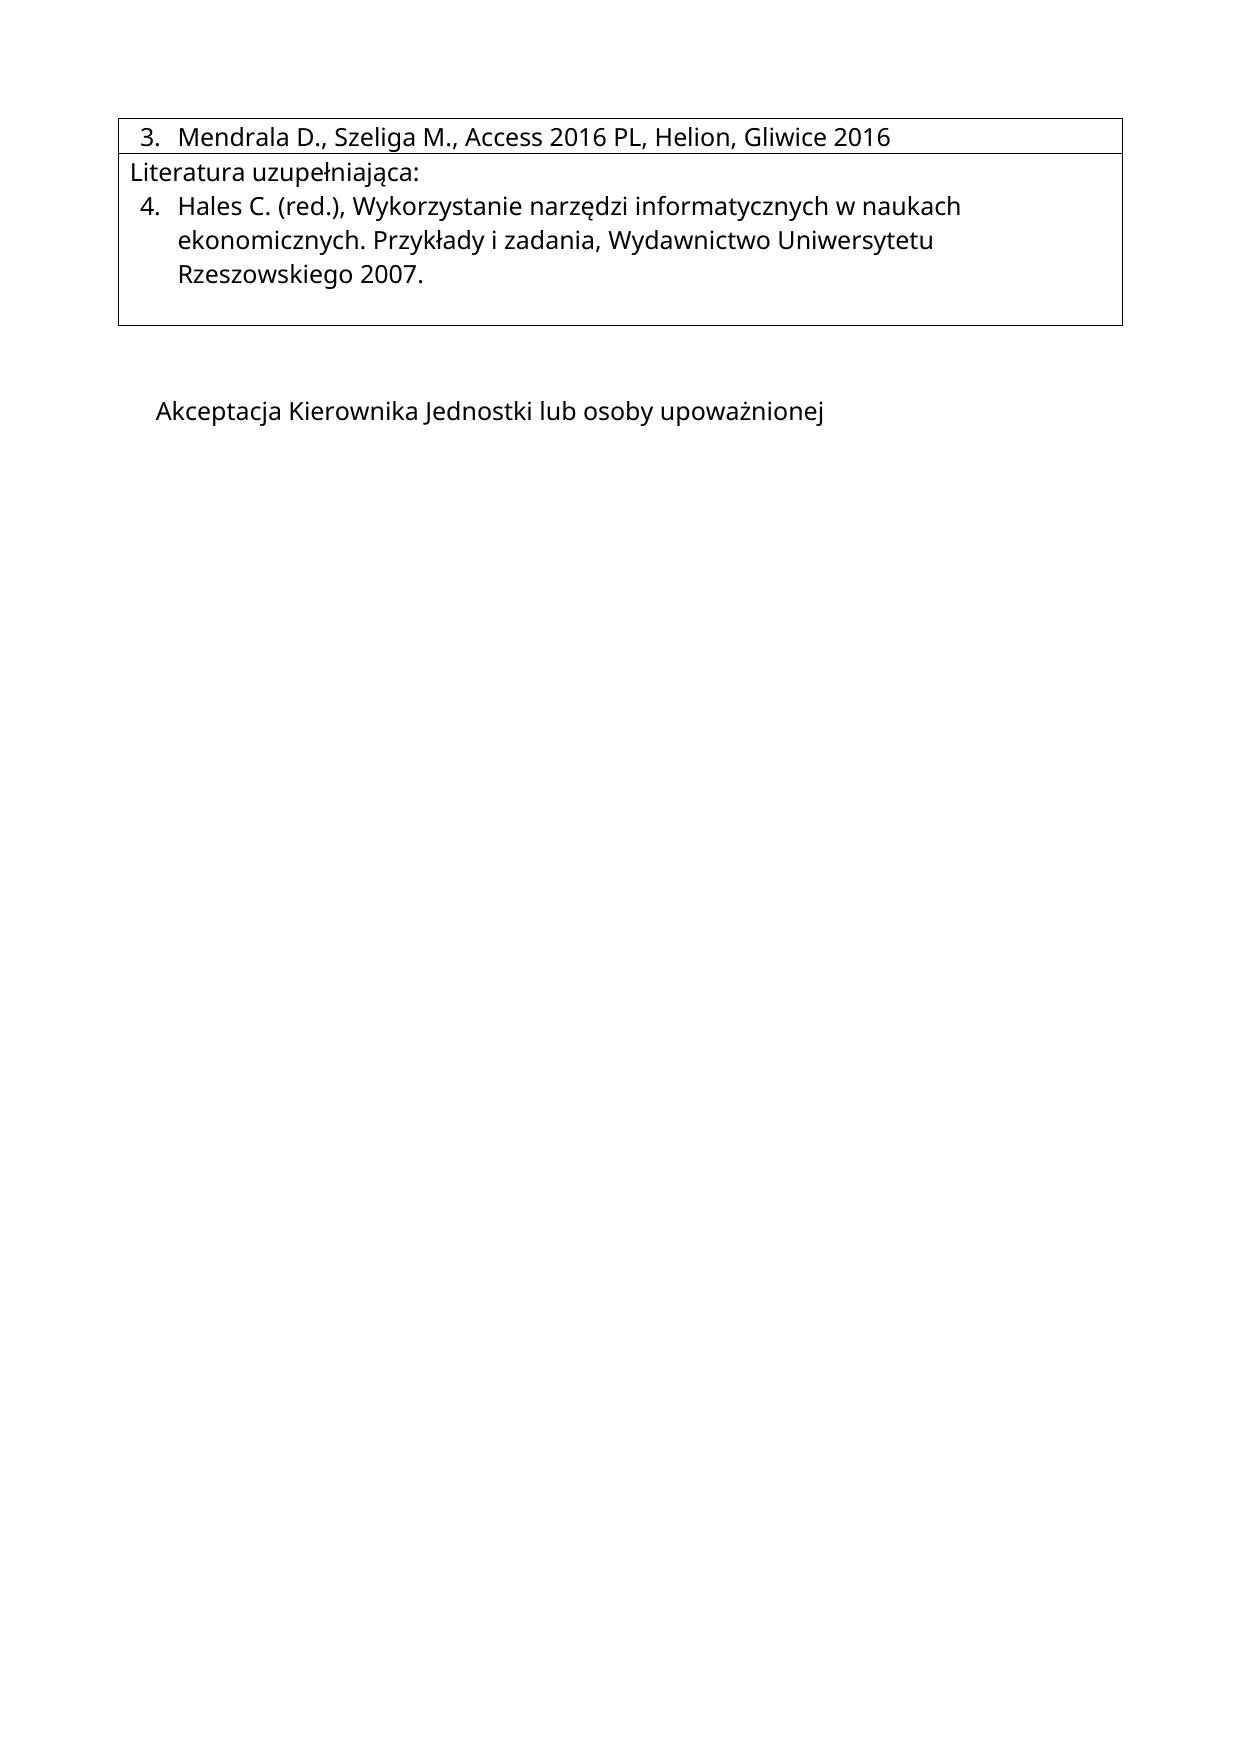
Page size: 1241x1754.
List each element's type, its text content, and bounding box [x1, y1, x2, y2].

text Akceptacja Kierownika Jednostki lub osoby upoważnionej [156, 394, 1122, 428]
table_cell Literatura uzupełniająca: Hales C. (red.), Wykorzystanie narzędzi informatycznych w naukach ekonomicznych. Przykłady i zadania, Wydawnictwo Uniwersytetu Rzeszowskiego 2007. [119, 154, 1122, 324]
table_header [119, 119, 1122, 153]
